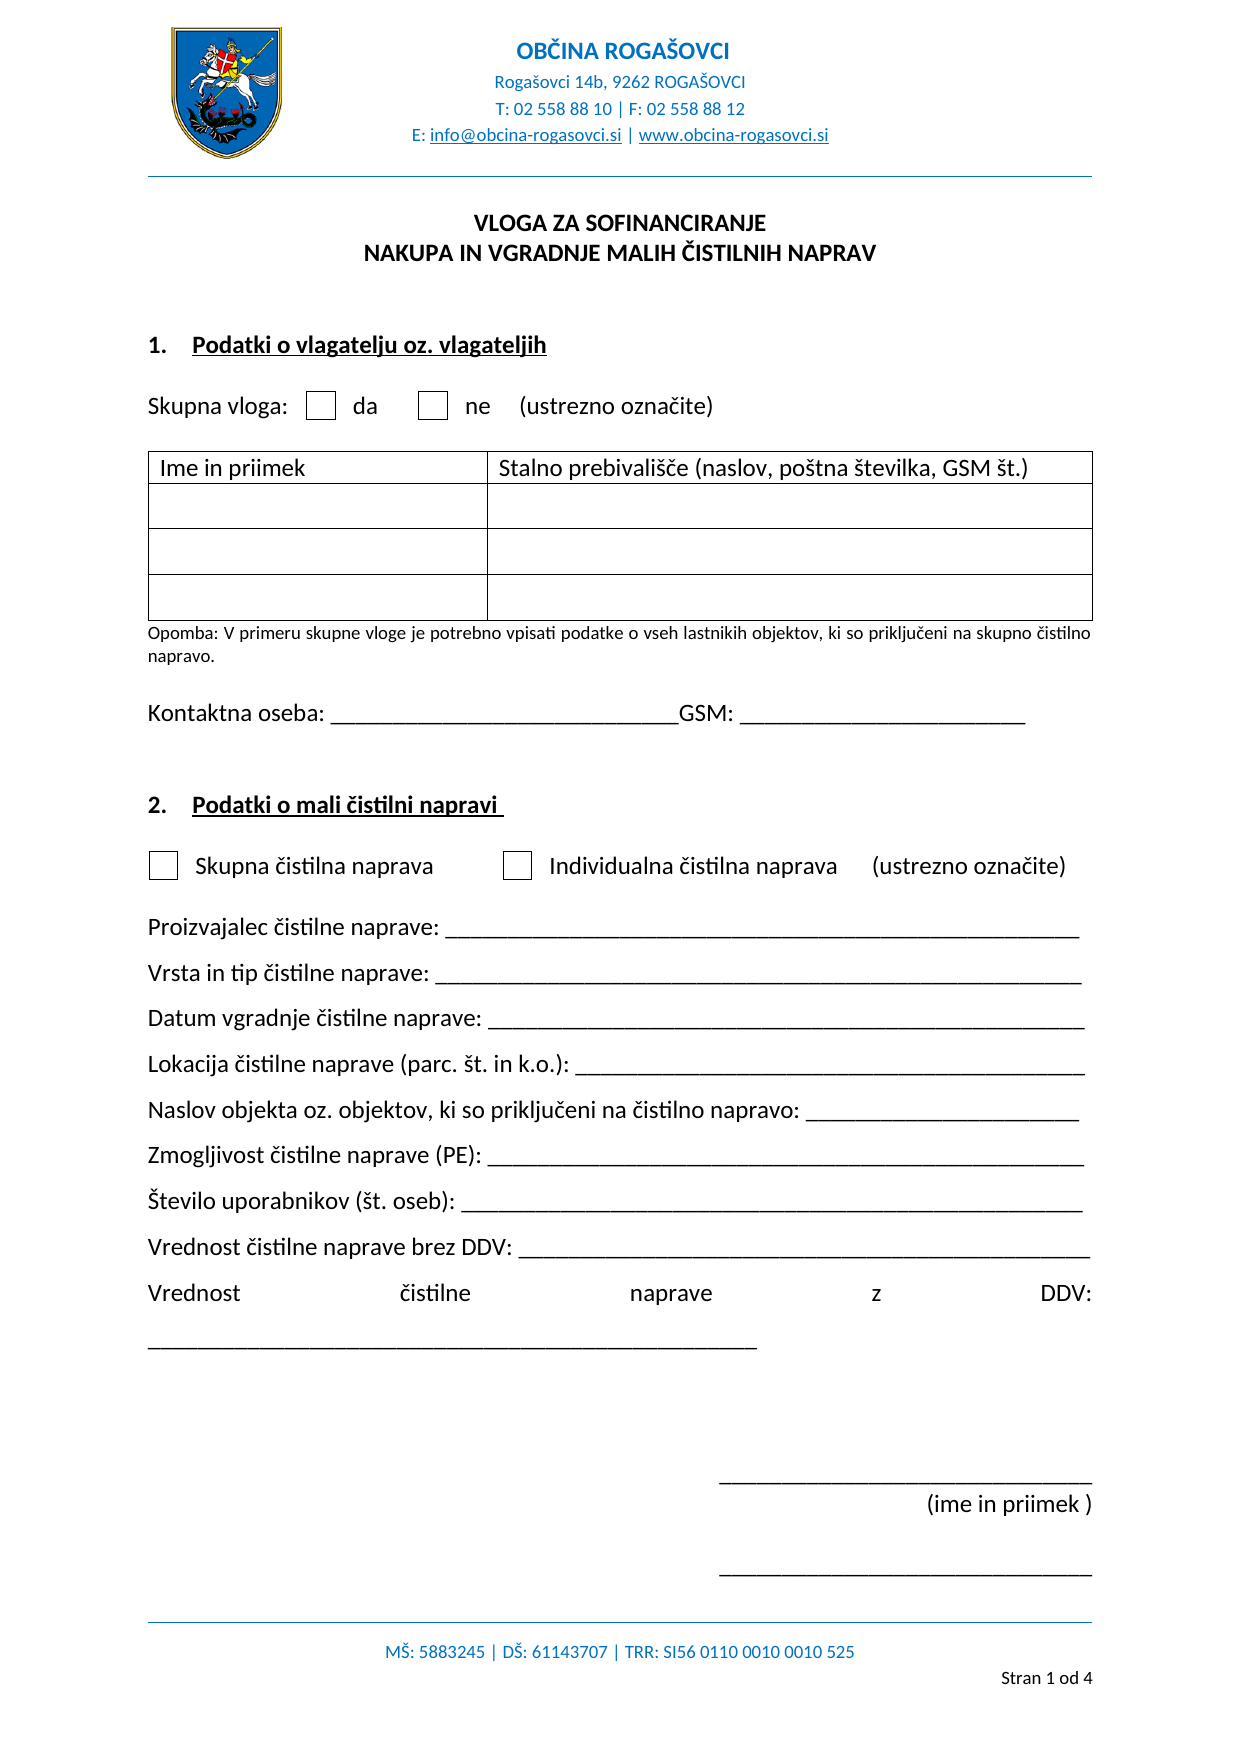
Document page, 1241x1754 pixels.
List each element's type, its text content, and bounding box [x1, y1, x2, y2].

table_cell [149, 484, 487, 528]
table_cell [149, 529, 487, 574]
table_header Ime in priimek [149, 452, 487, 482]
text ______________________________ [148, 1457, 1092, 1488]
text Zmogljivost čistilne naprave (PE): ________________________________________________ [148, 1140, 1092, 1170]
table_cell [488, 484, 1092, 528]
text Lokacija čistilne naprave (parc. št. in k.o.): _________________________________________ [148, 1048, 1092, 1079]
text Vrsta in tip čistilne naprave: ____________________________________________________ [148, 957, 1092, 987]
picture [161, 27, 293, 159]
text Število uporabnikov (št. oseb): __________________________________________________ [148, 1185, 1092, 1216]
list Podatki o mali čistilni napravi [148, 789, 1092, 819]
table_cell [488, 575, 1092, 620]
text Naslov objekta oz. objektov, ki so priključeni na čistilno napravo: ______________________ [148, 1094, 1092, 1124]
text Opomba: V primeru skupne vloge je potrebno vpisati podatke o vseh lastnikih objektov, ki so priključeni na skupno čistilno napravo. [148, 621, 1092, 667]
text Vrednost čistilne naprave z DDV: _________________________________________________ [148, 1277, 1092, 1353]
text Datum vgradnje čistilne naprave: ________________________________________________ [148, 1002, 1092, 1033]
text NAKUPA IN VGRADNJE MALIH ČISTILNIH NAPRAV [148, 237, 1092, 268]
table_cell [488, 529, 1092, 574]
table_cell [149, 575, 487, 620]
text Skupna vloga: da ne (ustrezno označite) [148, 390, 1092, 420]
text VLOGA ZA SOFINANCIRANJE [148, 207, 1092, 237]
text Vrednost čistilne naprave brez DDV: ______________________________________________ [148, 1231, 1092, 1262]
table_header Stalno prebivališče (naslov, poštna številka, GSM št.) [488, 452, 1092, 482]
list Podatki o vlagatelju oz. vlagateljih [148, 329, 1092, 359]
text ______________________________ [148, 1549, 1092, 1579]
text Skupna čistilna naprava Individualna čistilna naprava (ustrezno označite) [148, 850, 1092, 881]
text Kontaktna oseba: ____________________________GSM: _______________________ [148, 697, 1092, 728]
text Proizvajalec čistilne naprave: ___________________________________________________ [148, 911, 1092, 942]
text (ime in priimek ) [148, 1488, 1092, 1518]
